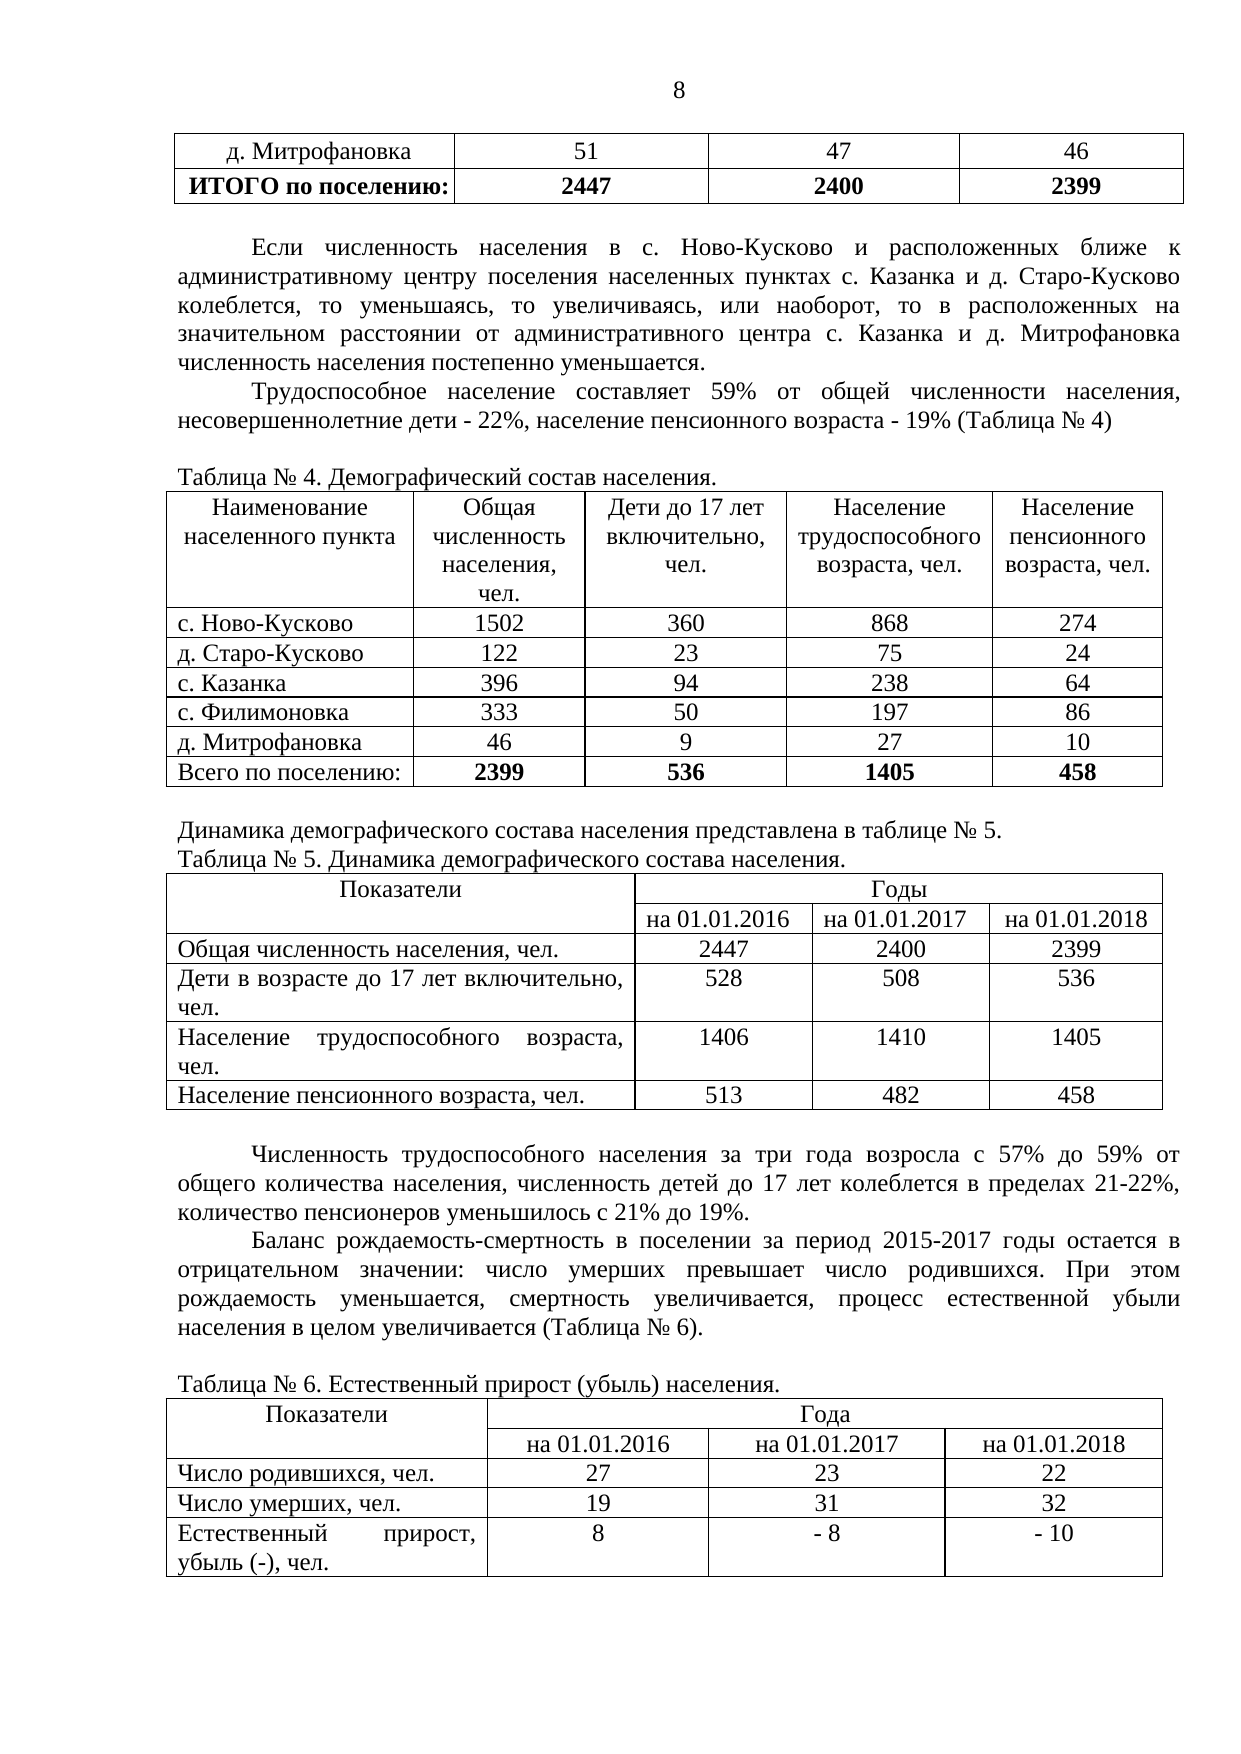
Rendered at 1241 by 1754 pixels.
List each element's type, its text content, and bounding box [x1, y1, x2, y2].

table_cell Дети в возрасте до 17 лет включительно, чел. [167, 964, 634, 1021]
text Таблица № 5. Динамика демографического состава населения. [177, 844, 1181, 873]
text Динамика демографического состава населения представлена в таблице № 5. [177, 816, 1181, 844]
table_cell 333 [414, 698, 584, 726]
table_cell Население трудоспособного возраста, чел. [167, 1022, 634, 1079]
table_cell 24 [993, 638, 1162, 667]
table_cell 1405 [787, 757, 992, 786]
table_header Общая численность населения, чел. [414, 492, 584, 607]
table_cell ИТОГО по поселению: [175, 169, 454, 202]
table_cell 1502 [414, 608, 584, 637]
table_cell 23 [709, 1459, 944, 1487]
table_cell на 01.01.2016 [488, 1429, 708, 1457]
table_cell 122 [414, 638, 584, 667]
table_cell на 01.01.2016 [636, 904, 812, 933]
table_cell 238 [787, 668, 992, 696]
table_cell 528 [636, 964, 812, 1021]
table_cell 94 [586, 668, 786, 696]
table_cell 274 [993, 608, 1162, 637]
table_cell 458 [993, 757, 1162, 786]
table_cell - 8 [709, 1518, 944, 1576]
table_cell 1406 [636, 1022, 812, 1079]
table_header Население пенсионного возраста, чел. [993, 492, 1162, 607]
table_cell 2399 [990, 934, 1162, 962]
table_header Наименование населенного пункта [167, 492, 413, 607]
table_cell Всего по поселению: [167, 757, 413, 786]
text Таблица № 6. Естественный прирост (убыль) населения. [177, 1369, 1181, 1398]
table_cell 2399 [960, 169, 1183, 202]
table_cell 536 [586, 757, 786, 786]
table_cell 2400 [709, 169, 959, 202]
table_cell 27 [488, 1459, 708, 1487]
table_cell 46 [414, 727, 584, 756]
table_cell 64 [993, 668, 1162, 696]
table_header Года [488, 1399, 1162, 1428]
text Баланс рождаемость-смертность в поселении за период 2015-2017 годы остается в отрицательном значении: число умерших превышает число родившихся. При этом рождаемость уменьшается, смертность увеличивается, процесс естественной убыли населения в целом увеличивается (Таблица № 6). [177, 1225, 1181, 1340]
table_cell 1410 [813, 1022, 989, 1079]
table_cell - 10 [946, 1518, 1162, 1576]
table_cell 2447 [455, 169, 708, 202]
table_cell Число умерших, чел. [167, 1488, 487, 1517]
text Таблица № 4. Демографический состав населения. [177, 462, 1181, 491]
table_cell Естественный прирост, убыль (-), чел. [167, 1518, 487, 1576]
table_cell 23 [586, 638, 786, 667]
text Если численность населения в с. Ново-Кусково и расположенных ближе к административному центру поселения населенных пунктах с. Казанка и д. Старо-Кусково колеблется, то уменьшаясь, то увеличиваясь, или наоборот, то в расположенных на значительном расстоянии от административного центра с. Казанка и д. Митрофановка численность населения постепенно уменьшается. [177, 232, 1181, 376]
table_cell 360 [586, 608, 786, 637]
table_cell с. Ново-Кусково [167, 608, 413, 637]
table_cell 31 [709, 1488, 944, 1517]
table_cell 2399 [414, 757, 584, 786]
table_cell 458 [990, 1081, 1162, 1109]
table_cell 868 [787, 608, 992, 637]
table_header Годы [636, 874, 1162, 903]
table_cell Население пенсионного возраста, чел. [167, 1081, 634, 1109]
table_header Показатели [167, 874, 634, 933]
text Трудоспособное население составляет 59% от общей численности населения, несовершеннолетние дети - 22%, население пенсионного возраста - 19% (Таблица № 4) [177, 376, 1181, 433]
table_cell 46 [960, 134, 1183, 167]
table_cell на 01.01.2017 [709, 1429, 944, 1457]
table_cell на 01.01.2017 [813, 904, 989, 933]
table_header Показатели [167, 1399, 487, 1457]
table_cell д. Старо-Кусково [167, 638, 413, 667]
table_header Дети до 17 лет включительно, чел. [586, 492, 786, 607]
table_cell на 01.01.2018 [990, 904, 1162, 933]
table_cell 22 [946, 1459, 1162, 1487]
table_cell Общая численность населения, чел. [167, 934, 634, 962]
table_cell 508 [813, 964, 989, 1021]
table_cell 32 [946, 1488, 1162, 1517]
table_cell 10 [993, 727, 1162, 756]
table_cell Число родившихся, чел. [167, 1459, 487, 1487]
table_cell 8 [488, 1518, 708, 1576]
table_cell д. Митрофановка [167, 727, 413, 756]
table_cell 86 [993, 698, 1162, 726]
table_cell 396 [414, 668, 584, 696]
table_cell 2447 [636, 934, 812, 962]
table_cell 2400 [813, 934, 989, 962]
table_cell 51 [455, 134, 708, 167]
table_cell с. Казанка [167, 668, 413, 696]
table_cell 513 [636, 1081, 812, 1109]
table_cell 50 [586, 698, 786, 726]
table_cell 9 [586, 727, 786, 756]
table_cell 1405 [990, 1022, 1162, 1079]
table_cell д. Митрофановка [175, 134, 454, 167]
table_cell 197 [787, 698, 992, 726]
text Численность трудоспособного населения за три года возросла с 57% до 59% от общего количества населения, численность детей до 17 лет колеблется в пределах 21-22%, количество пенсионеров уменьшилось с 21% до 19%. [177, 1139, 1181, 1225]
table_cell 19 [488, 1488, 708, 1517]
table_cell 27 [787, 727, 992, 756]
table_cell на 01.01.2018 [946, 1429, 1162, 1457]
table_cell 75 [787, 638, 992, 667]
table_cell 536 [990, 964, 1162, 1021]
table_header Население трудоспособного возраста, чел. [787, 492, 992, 607]
table_cell с. Филимоновка [167, 698, 413, 726]
table_cell 47 [709, 134, 959, 167]
table_cell 482 [813, 1081, 989, 1109]
